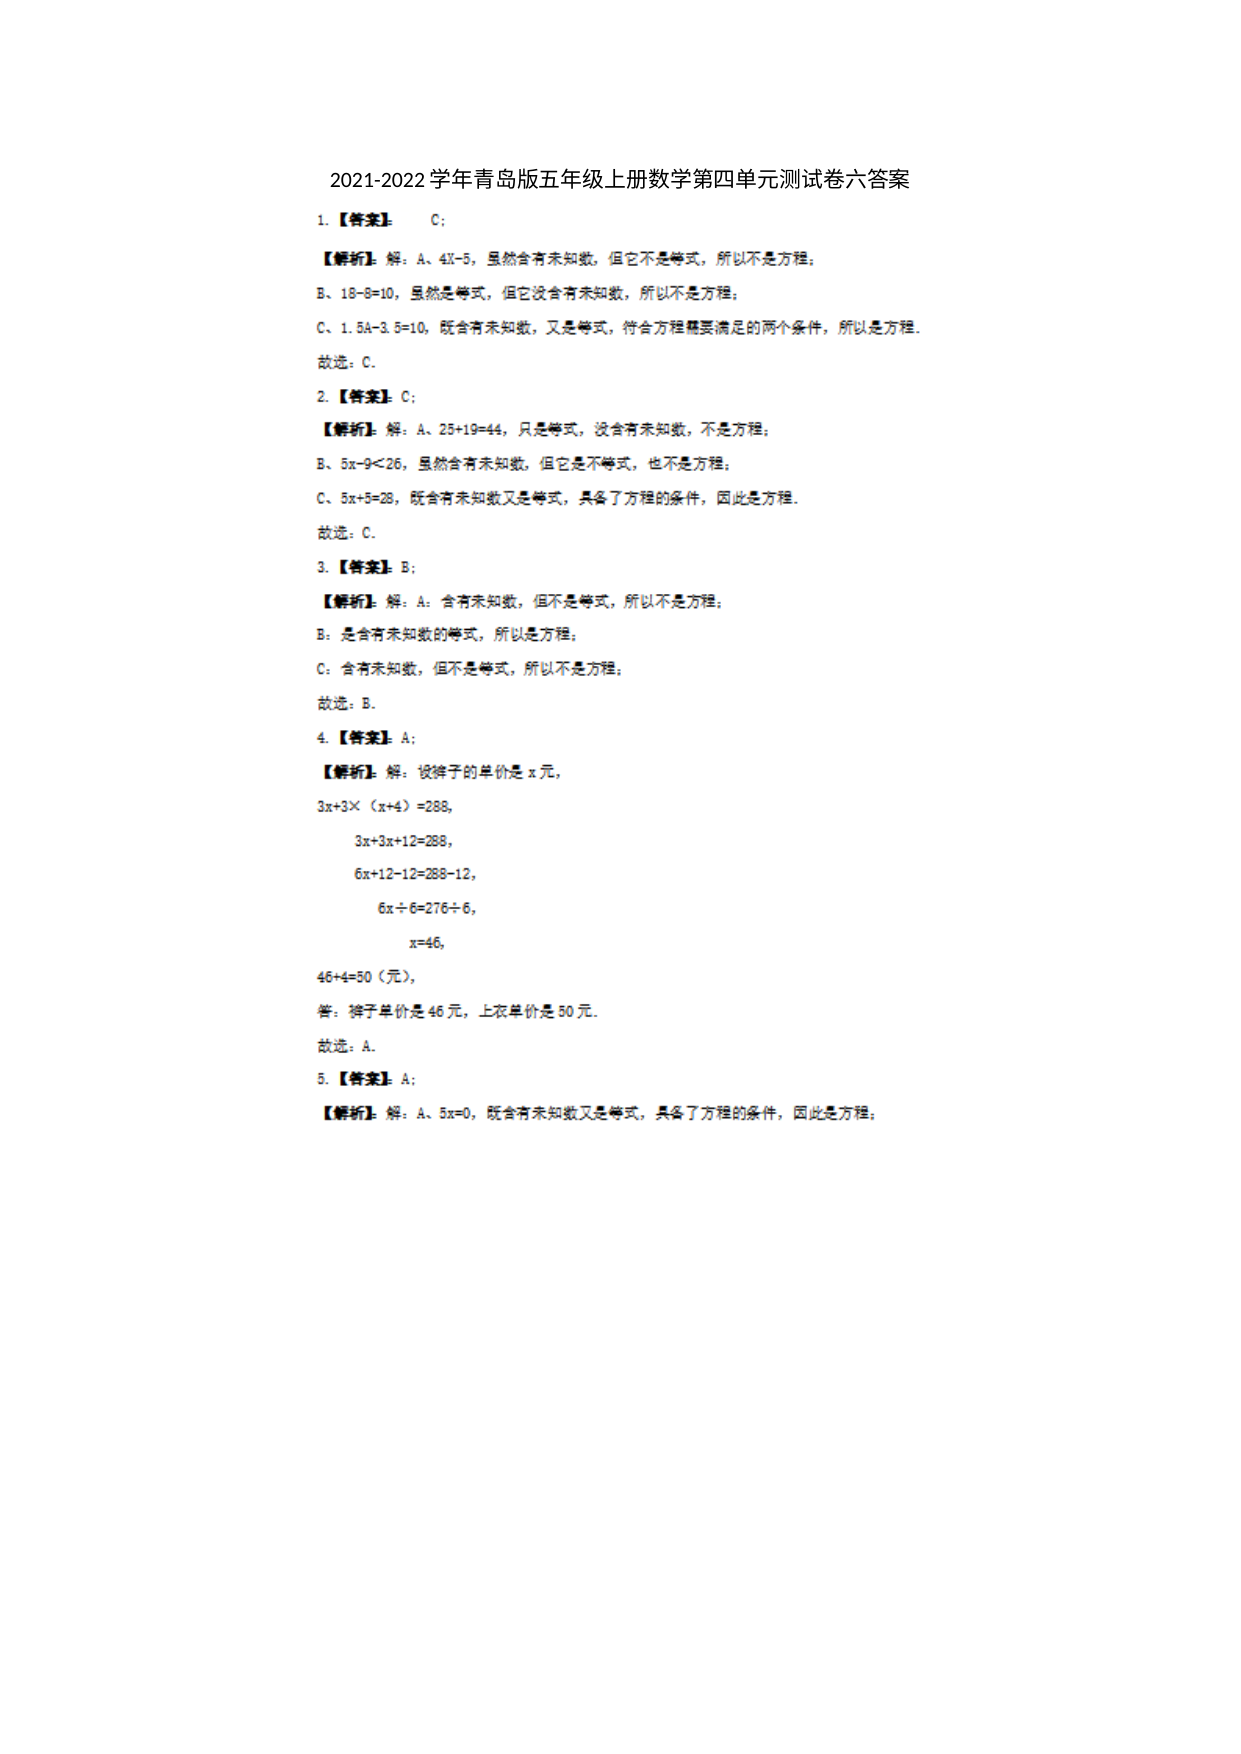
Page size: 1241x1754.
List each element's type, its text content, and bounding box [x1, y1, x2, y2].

picture [286, 194, 954, 1125]
text 2021-2022学年青岛版五年级上册数学第四单元测试卷六答案 [187, 162, 1053, 194]
